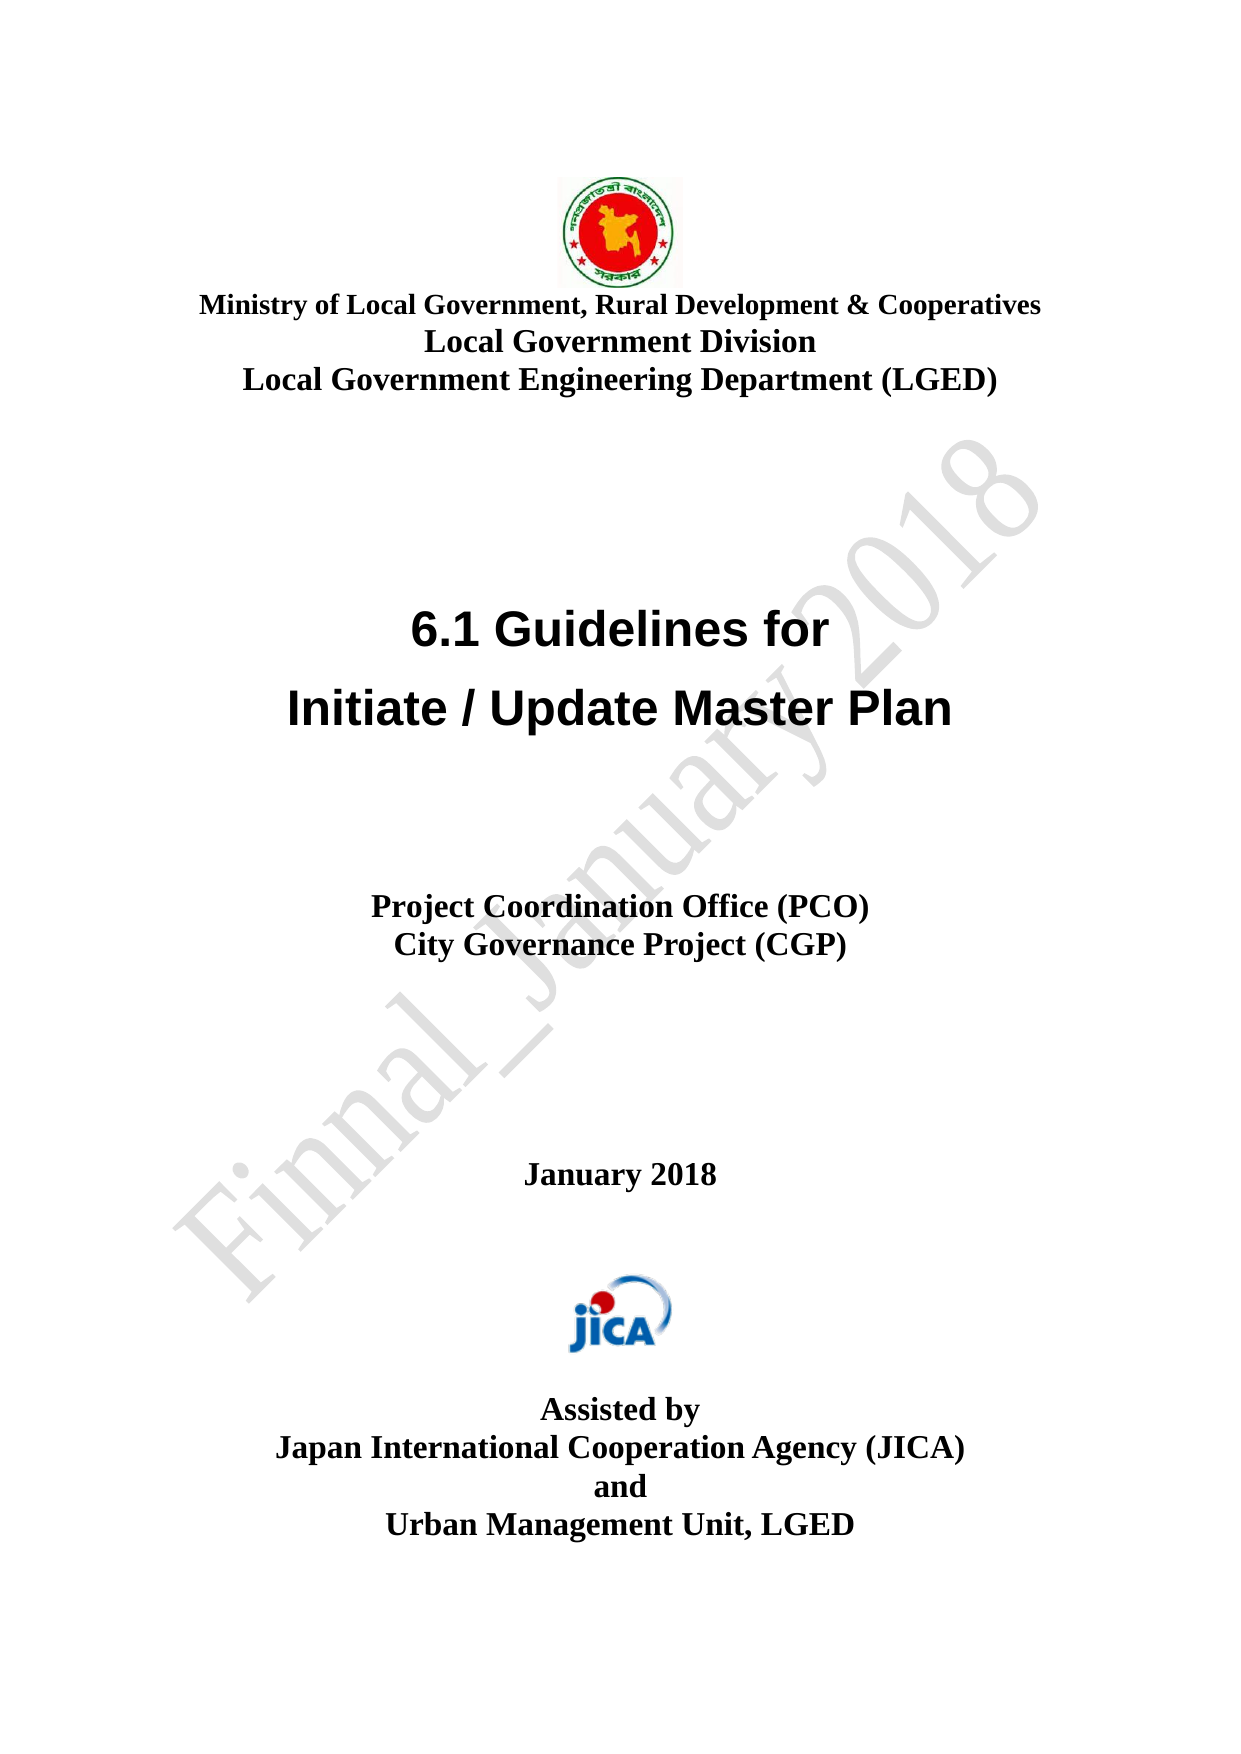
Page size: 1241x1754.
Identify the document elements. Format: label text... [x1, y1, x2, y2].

text and [177, 1466, 1063, 1504]
text Local Government Engineering Department (LGED) [177, 359, 1063, 398]
text Urban Management Unit, LGED [177, 1504, 1063, 1542]
text Local Government Division [177, 321, 1063, 359]
text City Governance Project (CGP) [177, 924, 1063, 963]
text January 2018 [177, 1154, 1063, 1193]
title Initiate / Update Master Plan [177, 678, 1063, 736]
text Japan International Cooperation Agency (JICA) [177, 1427, 1063, 1466]
text Assisted by [177, 1389, 1063, 1427]
title Project Coordination Office (PCO) [177, 886, 1063, 924]
text Ministry of Local Government, Rural Development & Cooperatives [177, 287, 1063, 321]
title 6.1 Guidelines for [177, 599, 1063, 656]
